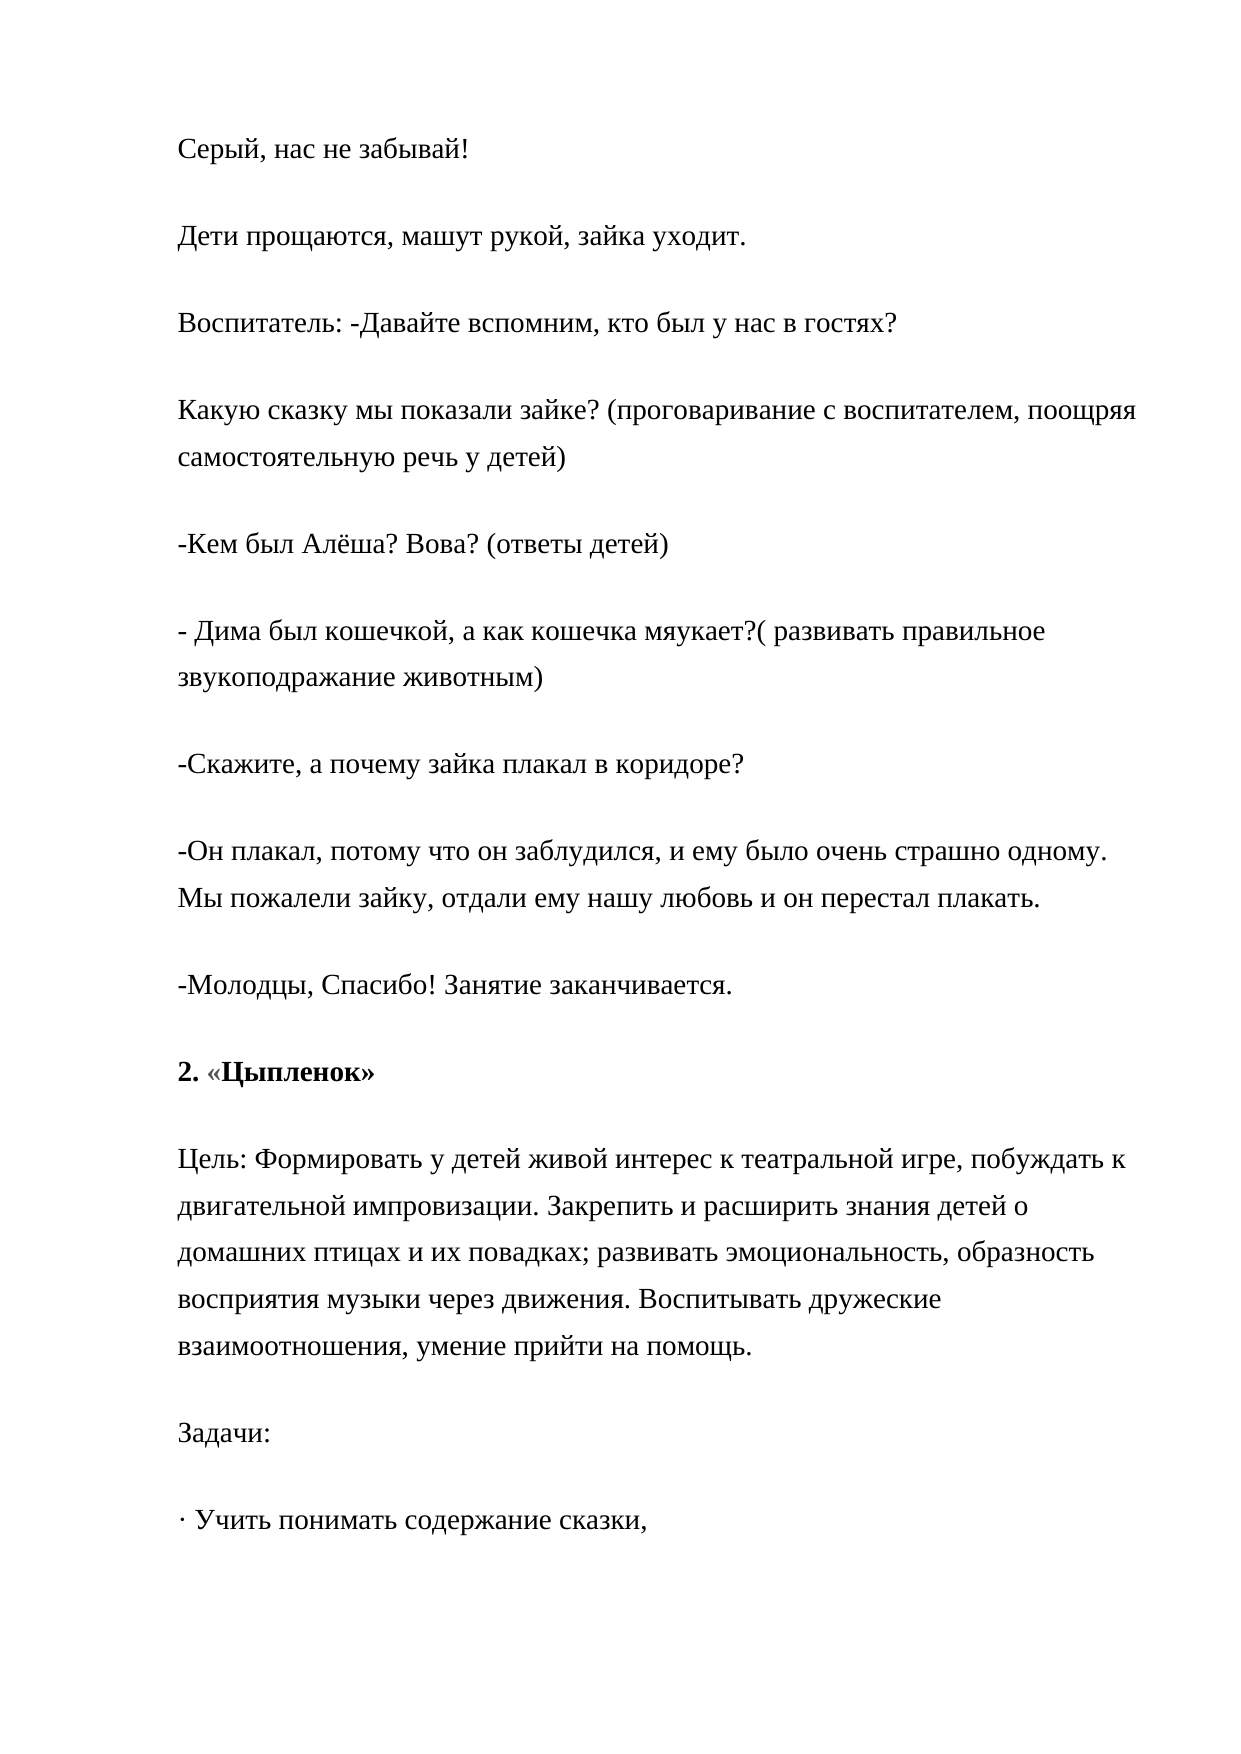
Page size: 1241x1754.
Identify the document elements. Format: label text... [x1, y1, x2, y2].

text -Он плакал, потому что он заблудился, и ему было очень страшно одному. Мы пожалели зайку, отдали ему нашу любовь и он перестал плакать. [177, 820, 1152, 914]
text 2. «Цыпленок» [177, 1041, 1152, 1087]
text · Учить понимать содержание сказки, [177, 1489, 1152, 1536]
text Серый, нас не забывай! [177, 118, 1152, 165]
text -Молодцы, Спасибо! Занятие заканчивается. [177, 954, 1152, 1001]
text Задачи: [177, 1402, 1152, 1449]
text Какую сказку мы показали зайке? (проговаривание с воспитателем, поощряя самостоятельную речь у детей) [177, 379, 1152, 472]
text Цель: Формировать у детей живой интерес к театральной игре, побуждать к двигательной импровизации. Закрепить и расширить знания детей о домашних птицах и их повадках; развивать эмоциональность, образность восприятия музыки через движения. Воспитывать дружеские взаимоотношения, умение прийти на помощь. [177, 1127, 1152, 1362]
text -Скажите, а почему зайка плакал в коридоре? [177, 733, 1152, 780]
text Дети прощаются, машут рукой, зайка уходит. [177, 205, 1152, 252]
text -Кем был Алёша? Вова? (ответы детей) [177, 512, 1152, 559]
text Воспитатель: -Давайте вспомним, кто был у нас в гостях? [177, 292, 1152, 339]
text - Дима был кошечкой, а как кошечка мяукает?( развивать правильное звукоподражание животным) [177, 599, 1152, 693]
